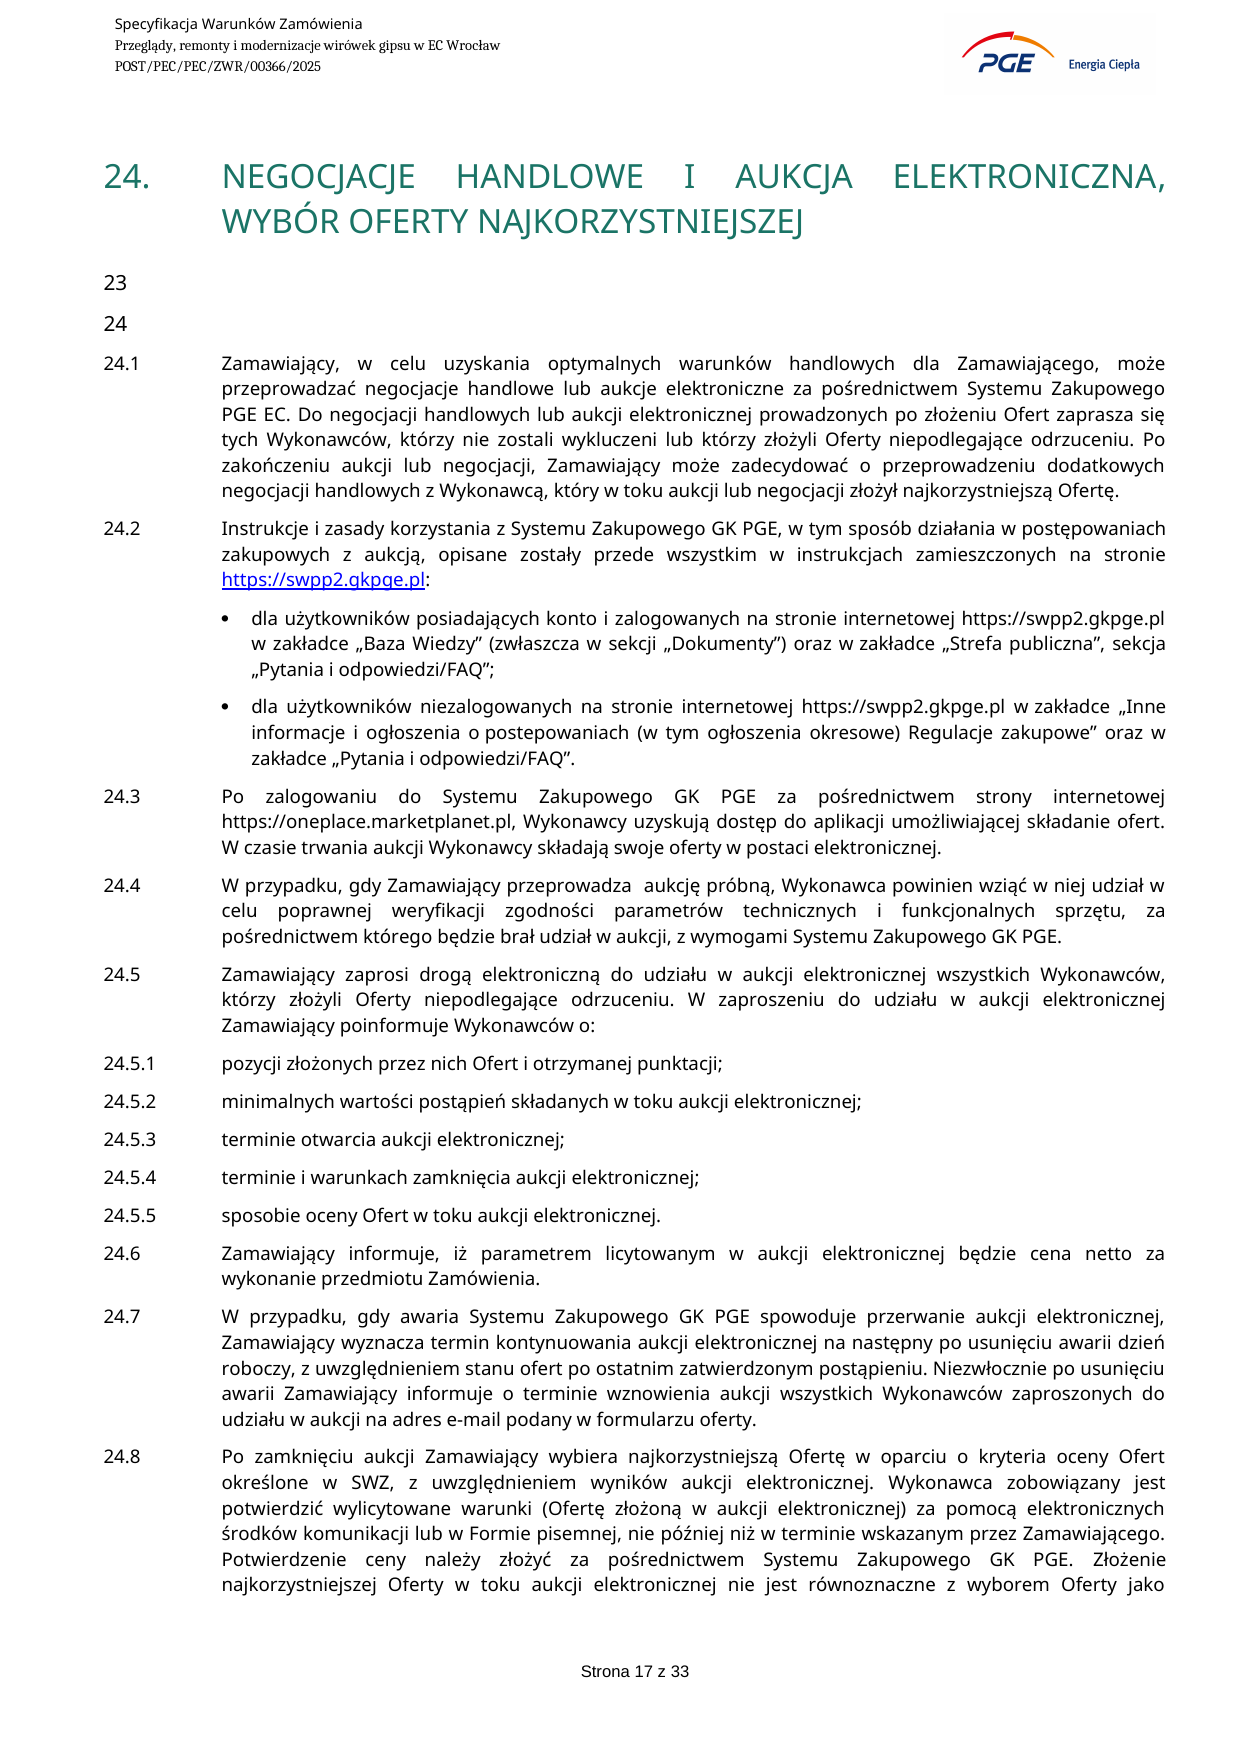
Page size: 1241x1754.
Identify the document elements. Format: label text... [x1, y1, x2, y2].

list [103, 1444, 1166, 1597]
list terminie otwarcia aukcji elektronicznej; [103, 1126, 1166, 1152]
list Zamawiający, w celu uzyskania optymalnych warunków handlowych dla Zamawiającego, może przeprowadzać negocjacje handlowe lub aukcje elektroniczne za pośrednictwem Systemu Zakupowego PGE EC. Do negocjacji handlowych lub aukcji elektronicznej prowadzonych po złożeniu Ofert zaprasza się tych Wykonawców, którzy nie zostali wykluczeni lub którzy złożyli Oferty niepodlegające odrzuceniu. Po zakończeniu aukcji lub negocjacji, Zamawiający może zadecydować o przeprowadzeniu dodatkowych negocjacji handlowych z Wykonawcą, który w toku aukcji lub negocjacji złożył najkorzystniejszą Ofertę. [103, 350, 1166, 503]
subtitle NEGOCJACJE HANDLOWE I AUKCJA ELEKTRONICZNA, WYBÓR OFERTY NAJKORZYSTNIEJSZEJ [103, 152, 1166, 243]
list terminie i warunkach zamknięcia aukcji elektronicznej; [103, 1164, 1166, 1190]
list sposobie oceny Ofert w toku aukcji elektronicznej. [103, 1202, 1166, 1228]
list Zamawiający zaprosi drogą elektroniczną do udziału w aukcji elektronicznej wszystkich Wykonawców, którzy złożyli Oferty niepodlegające odrzuceniu. W zaproszeniu do udziału w aukcji elektronicznej Zamawiający poinformuje Wykonawców o: [103, 961, 1166, 1038]
list W przypadku, gdy awaria Systemu Zakupowego GK PGE spowoduje przerwanie aukcji elektronicznej, Zamawiający wyznacza termin kontynuowania aukcji elektronicznej na następny po usunięciu awarii dzień roboczy, z uwzględnieniem stanu ofert po ostatnim zatwierdzonym postąpieniu. Niezwłocznie po usunięciu awarii Zamawiający informuje o terminie wznowienia aukcji wszystkich Wykonawców zaproszonych do udziału w aukcji na adres e-mail podany w formularzu oferty. [103, 1304, 1166, 1431]
list pozycji złożonych przez nich Ofert i otrzymanej punktacji; [103, 1050, 1166, 1076]
list minimalnych wartości postąpień składanych w toku aukcji elektronicznej; [103, 1088, 1166, 1114]
list dla użytkowników niezalogowanych na stronie internetowej https://swpp2.gkpge.pl w zakładce „Inne informacje i ogłoszenia o postepowaniach (w tym ogłoszenia okresowe) Regulacje zakupowe” oraz w zakładce „Pytania i odpowiedzi/FAQ”. [222, 694, 1166, 770]
list Instrukcje i zasady korzystania z Systemu Zakupowego GK PGE, w tym sposób działania w postępowaniach zakupowych z aukcją, opisane zostały przede wszystkim w instrukcjach zamieszczonych na stronie https://swpp2.gkpge.pl: [103, 516, 1166, 592]
picture [944, 13, 1156, 95]
list Po zalogowaniu do Systemu Zakupowego GK PGE za pośrednictwem strony internetowej https://oneplace.marketplanet.pl, Wykonawcy uzyskują dostęp do aplikacji umożliwiającej składanie ofert. W czasie trwania aukcji Wykonawcy składają swoje oferty w postaci elektronicznej. [103, 783, 1166, 859]
list W przypadku, gdy Zamawiający przeprowadza aukcję próbną, Wykonawca powinien wziąć w niej udział w celu poprawnej weryfikacji zgodności parametrów technicznych i funkcjonalnych sprzętu, za pośrednictwem którego będzie brał udział w aukcji, z wymogami Systemu Zakupowego GK PGE. [103, 872, 1166, 948]
list dla użytkowników posiadających konto i zalogowanych na stronie internetowej https://swpp2.gkpge.pl w zakładce „Baza Wiedzy” (zwłaszcza w sekcji „Dokumenty”) oraz w zakładce „Strefa publiczna”, sekcja „Pytania i odpowiedzi/FAQ”; [222, 605, 1166, 681]
list Zamawiający informuje, iż parametrem licytowanym w aukcji elektronicznej będzie cena netto za wykonanie przedmiotu Zamówienia. [103, 1240, 1166, 1291]
